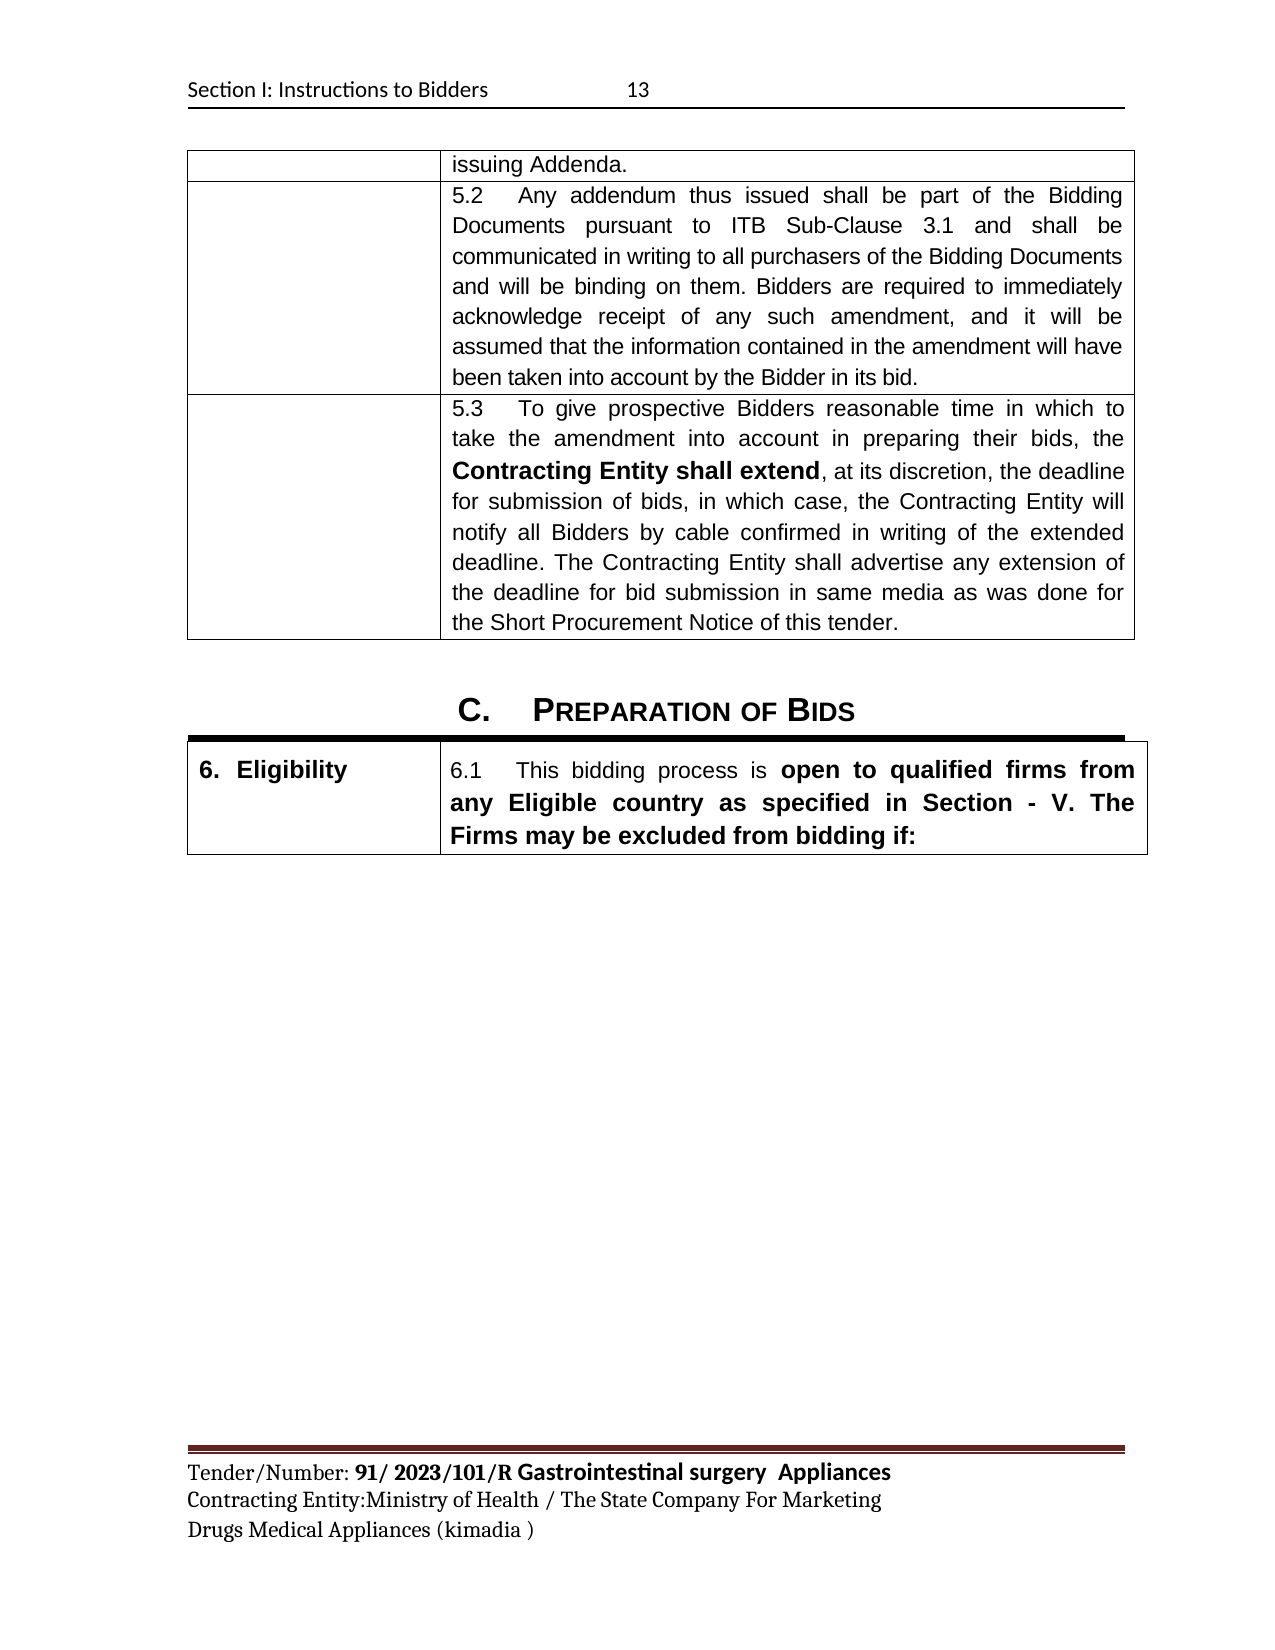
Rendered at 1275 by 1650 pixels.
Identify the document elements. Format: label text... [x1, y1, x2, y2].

table_cell [188, 182, 440, 394]
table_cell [441, 151, 1134, 181]
text C. Preparation of Bids [187, 690, 1125, 741]
table_cell [188, 395, 440, 639]
table_cell 5.3 To give prospective Bidders reasonable time in which to take the amendment into account in preparing their bids, the Contracting Entity shall extend, at its discretion, the deadline for submission of bids, in which case, the Contracting Entity will notify all Bidders by cable confirmed in writing of the extended deadline. The Contracting Entity shall advertise any extension of the deadline for bid submission in same media as was done for the Short Procurement Notice of this tender. [441, 395, 1134, 639]
table_header 6. Eligibility [188, 742, 440, 853]
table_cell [188, 151, 440, 181]
table_cell 5.2 Any addendum thus issued shall be part of the Bidding Documents pursuant to ITB Sub-Clause 3.1 and shall be communicated in writing to all purchasers of the Bidding Documents and will be binding on them. Bidders are required to immediately acknowledge receipt of any such amendment, and it will be assumed that the information contained in the amendment will have been taken into account by the Bidder in its bid. [441, 182, 1134, 394]
table_header 6.1 This bidding process is open to qualified firms from any Eligible country as specified in Section - V. The Firms may be excluded from bidding if: [441, 742, 1147, 853]
